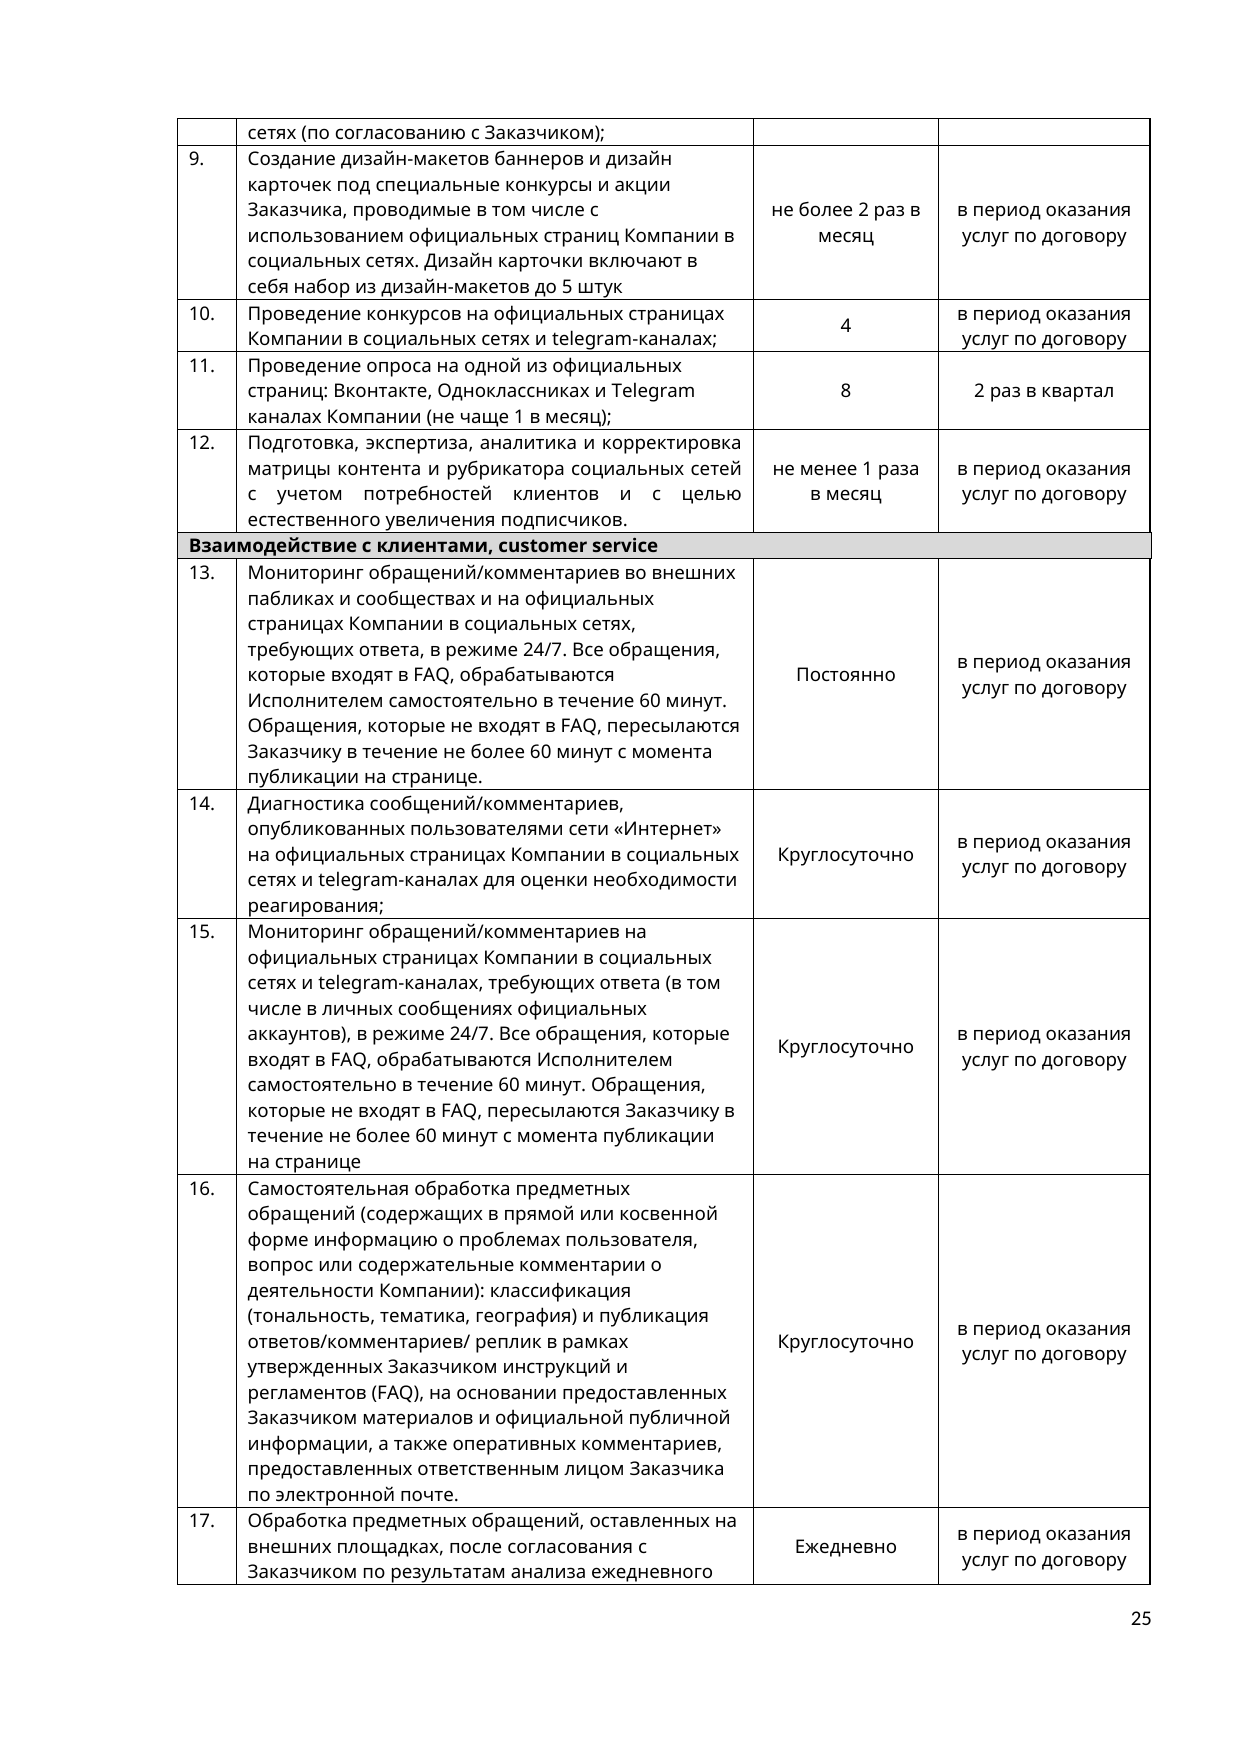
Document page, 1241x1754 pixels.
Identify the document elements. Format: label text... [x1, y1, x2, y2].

table_cell 8 [754, 352, 938, 428]
table_cell в период оказания услуг по договору [939, 430, 1149, 532]
table_cell [178, 352, 236, 428]
table_cell Проведение опроса на одной из официальных страниц: Вконтакте, Одноклассниках и Telegram каналах Компании (не чаще 1 в месяц); [237, 352, 753, 428]
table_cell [237, 1508, 753, 1584]
table_cell в период оказания услуг по договору [939, 1175, 1149, 1507]
table_cell в период оказания услуг по договору [939, 790, 1149, 918]
table_cell Взаимодействие с клиентами, customer service [252, 533, 1151, 558]
table_cell в период оказания услуг по договору [939, 559, 1149, 789]
table_cell [178, 119, 236, 145]
table_cell Постоянно [754, 559, 938, 789]
table_cell [178, 1175, 236, 1507]
table_cell в период оказания услуг по договору [939, 300, 1149, 351]
table_cell в период оказания услуг по договору [939, 146, 1149, 299]
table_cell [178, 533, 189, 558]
table_cell не более 2 раз в месяц [754, 146, 938, 299]
table_cell Самостоятельная обработка предметных обращений (содержащих в прямой или косвенной форме информацию о проблемах пользователя, вопрос или содержательные комментарии о деятельности Компании): классификация (тональность, тематика, география) и публикация ответов/комментариев/ реплик в рамках утвержденных Заказчиком инструкций и регламентов (FAQ), на основании предоставленных Заказчиком материалов и официальной публичной информации, а также оперативных комментариев, предоставленных ответственным лицом Заказчика по электронной почте. [237, 1175, 753, 1507]
table_cell [178, 559, 236, 789]
table_cell [178, 919, 236, 1174]
table_cell Диагностика сообщений/комментариев, опубликованных пользователями сети «Интернет» на официальных страницах Компании в социальных сетях и telegram-каналах для оценки необходимости реагирования; [237, 790, 753, 918]
table_cell [178, 146, 236, 299]
table_cell Круглосуточно [754, 919, 938, 1174]
table_cell [178, 1508, 236, 1584]
table_cell [178, 300, 236, 351]
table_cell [939, 119, 1149, 145]
table_cell 2 раз в квартал [939, 352, 1149, 428]
table_cell Подготовка, экспертиза, аналитика и корректировка матрицы контента и рубрикатора социальных сетей с учетом потребностей клиентов и с целью естественного увеличения подписчиков. [237, 430, 753, 532]
table_cell Мониторинг обращений/комментариев во внешних пабликах и сообществах и на официальных страницах Компании в социальных сетях, требующих ответа, в режиме 24/7. Все обращения, которые входят в FAQ, обрабатываются Исполнителем самостоятельно в течение 60 минут. Обращения, которые не входят в FAQ, пересылаются Заказчику в течение не более 60 минут с момента публикации на странице. [237, 559, 753, 789]
table_cell Мониторинг обращений/комментариев на официальных страницах Компании в социальных сетях и telegram-каналах, требующих ответа (в том числе в личных сообщениях официальных аккаунтов), в режиме 24/7. Все обращения, которые входят в FAQ, обрабатываются Исполнителем самостоятельно в течение 60 минут. Обращения, которые не входят в FAQ, пересылаются Заказчику в течение не более 60 минут с момента публикации на странице [237, 919, 753, 1174]
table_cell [939, 1508, 1149, 1584]
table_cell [237, 119, 753, 145]
table_cell Создание дизайн-макетов баннеров и дизайн карточек под специальные конкурсы и акции Заказчика, проводимые в том числе с использованием официальных страниц Компании в социальных сетях. Дизайн карточки включают в себя набор из дизайн-макетов до 5 штук [237, 146, 753, 299]
table_cell не менее 1 раза в месяц [754, 430, 938, 532]
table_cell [754, 119, 938, 145]
table_cell в период оказания услуг по договору [939, 919, 1149, 1174]
table_cell [178, 430, 236, 532]
table_cell Ежедневно [754, 1508, 938, 1584]
table_cell Круглосуточно [754, 1175, 938, 1507]
table_cell [178, 790, 236, 918]
table_cell Проведение конкурсов на официальных страницах Компании в социальных сетях и telegram-каналах; [237, 300, 753, 351]
table_cell 4 [754, 300, 938, 351]
table_cell Круглосуточно [754, 790, 938, 918]
